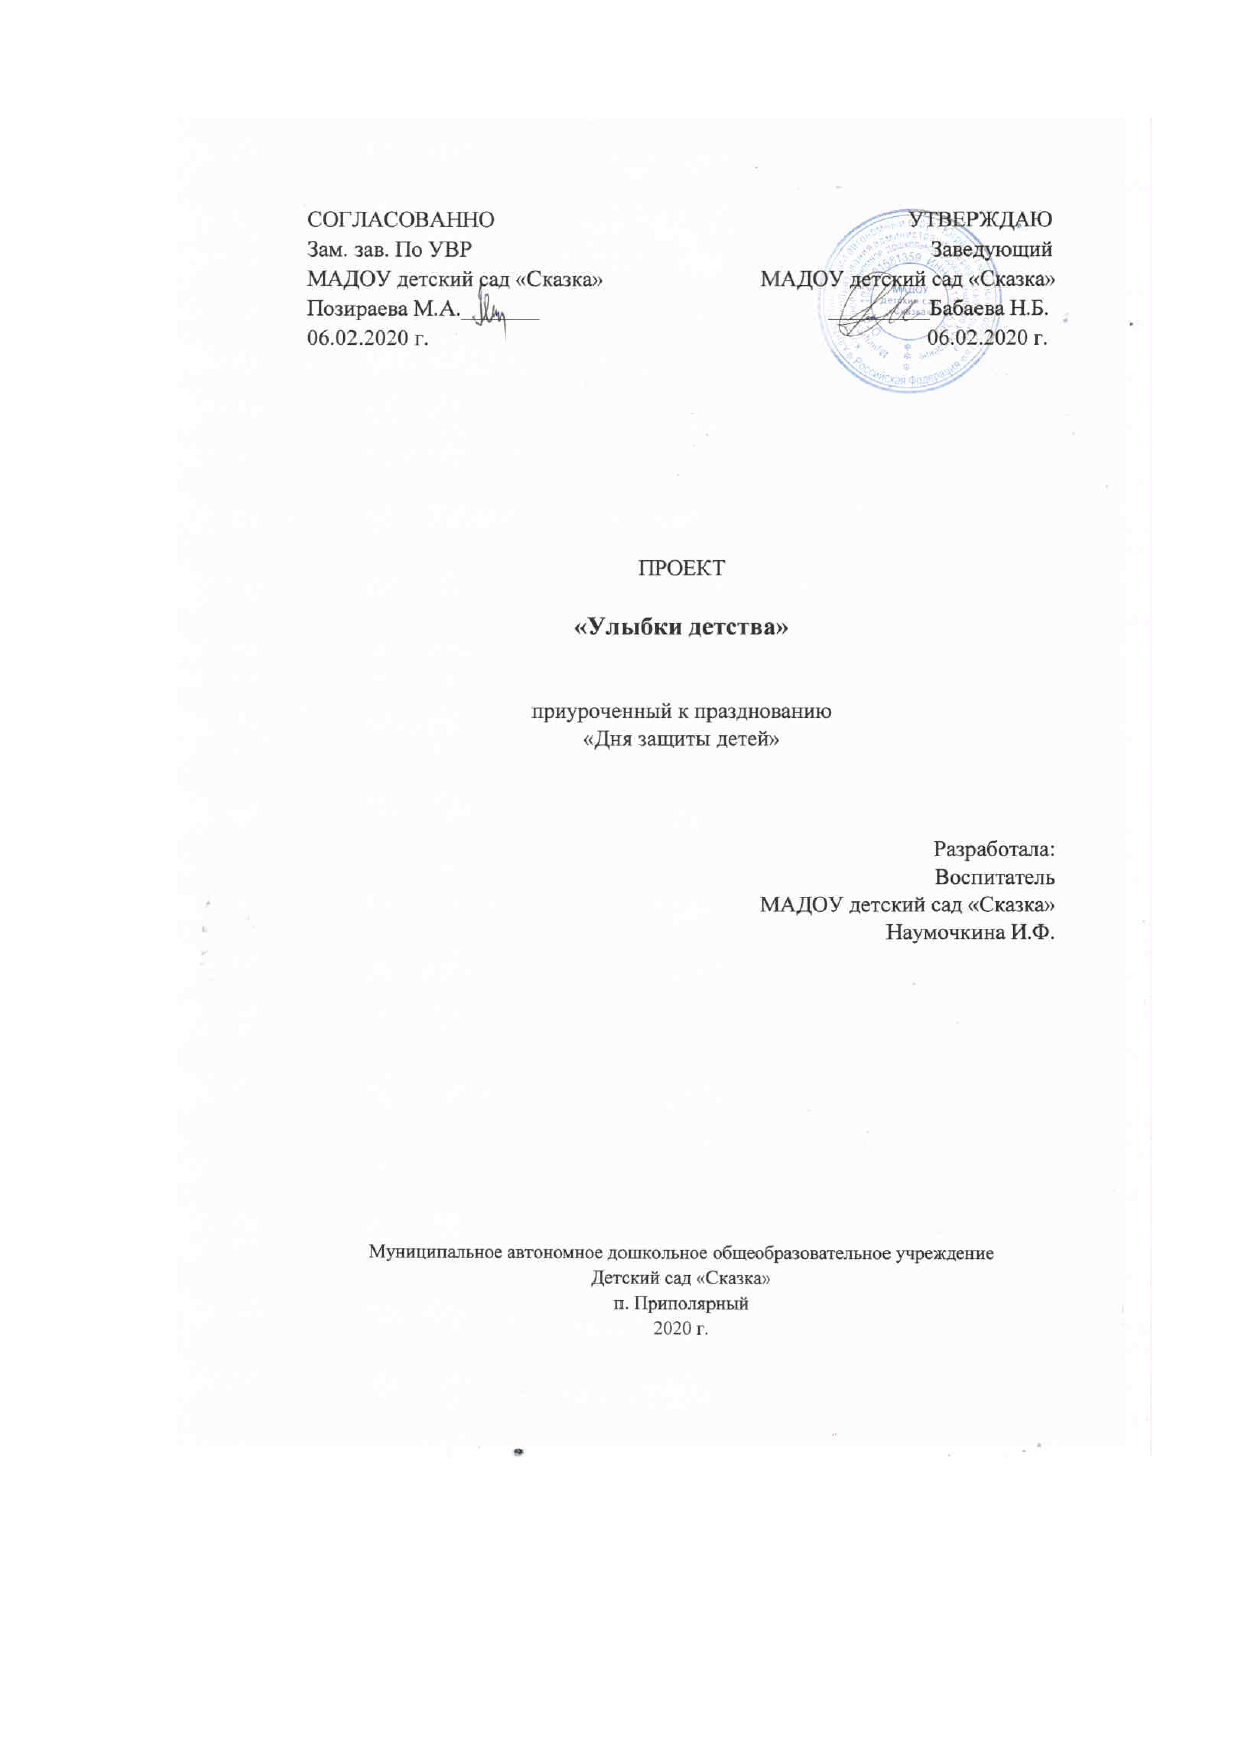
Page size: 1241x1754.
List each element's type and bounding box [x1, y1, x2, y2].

picture [177, 118, 1152, 1459]
